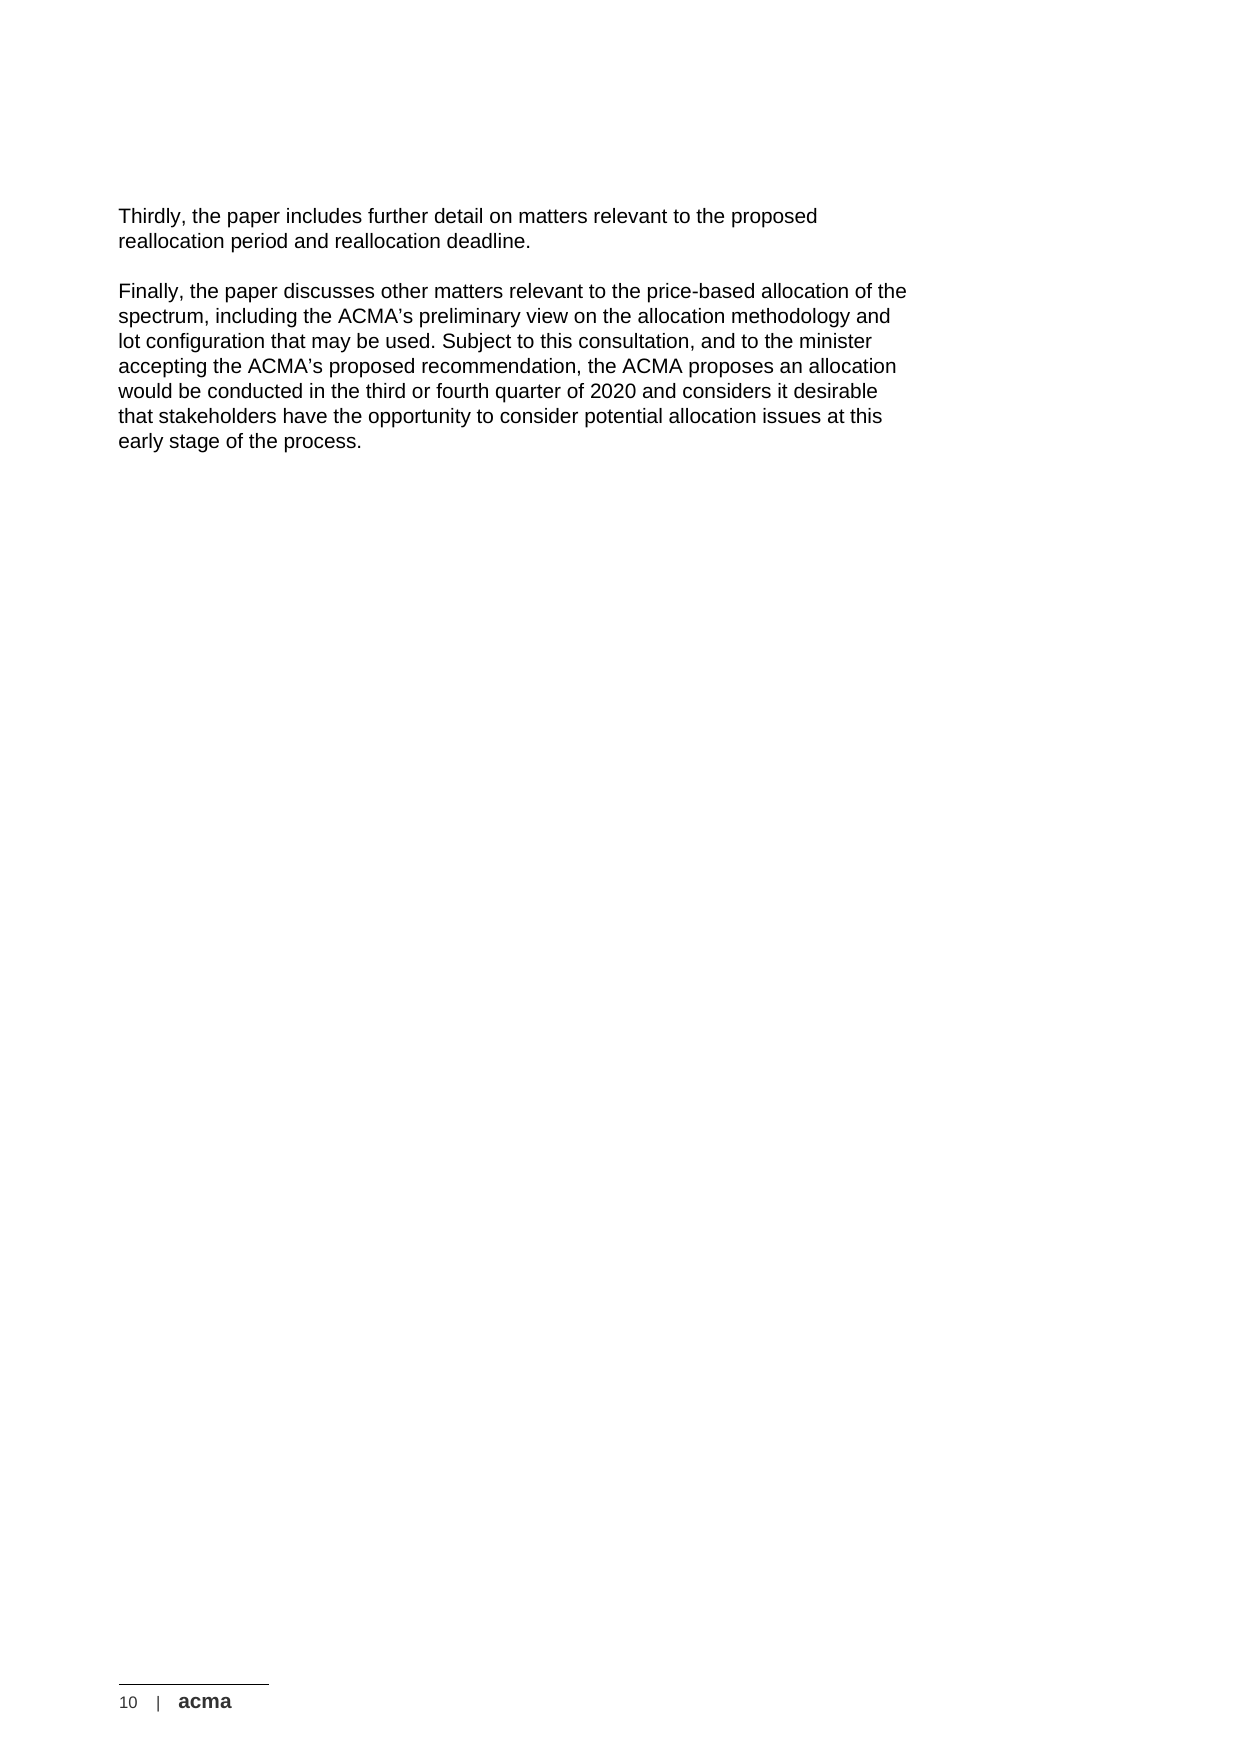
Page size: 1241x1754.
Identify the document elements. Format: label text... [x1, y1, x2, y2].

text Finally, the paper discusses other matters relevant to the price-based allocation of the spectrum, including the ACMA’s preliminary view on the allocation methodology and lot configuration that may be used. Subject to this consultation, and to the minister accepting the ACMA’s proposed recommendation, the ACMA proposes an allocation would be conducted in the third or fourth quarter of 2020 and considers it desirable that stakeholders have the opportunity to consider potential allocation issues at this early stage of the process. [118, 278, 917, 453]
text Thirdly, the paper includes further detail on matters relevant to the proposed reallocation period and reallocation deadline. [118, 203, 917, 253]
